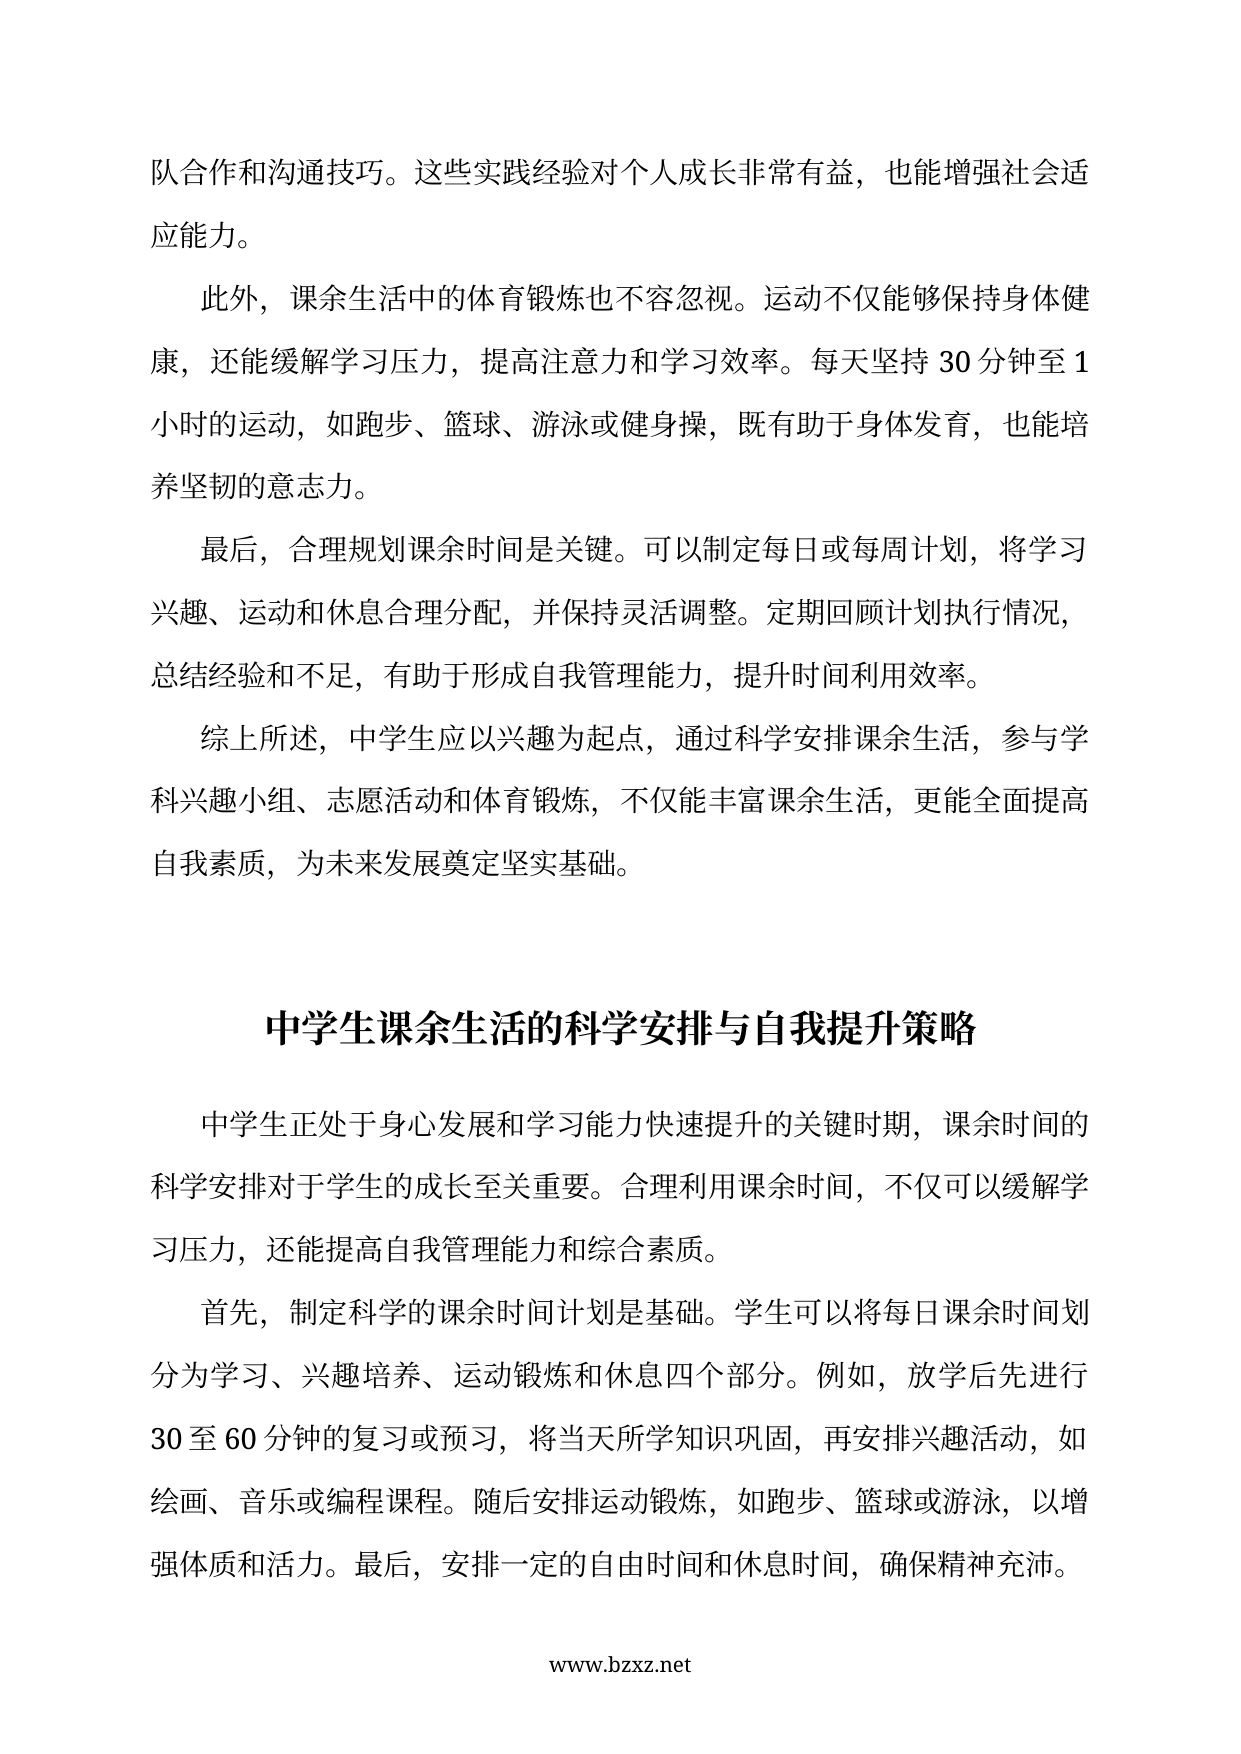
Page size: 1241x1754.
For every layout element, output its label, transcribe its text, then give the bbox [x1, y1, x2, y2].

text 综上所述，中学生应以兴趣为起点，通过科学安排课余生活，参与学科兴趣小组、志愿活动和体育锻炼，不仅能丰富课余生活，更能全面提高自我素质，为未来发展奠定坚实基础。 [150, 716, 1090, 883]
text 此外，课余生活中的体育锻炼也不容忽视。运动不仅能够保持身体健康，还能缓解学习压力，提高注意力和学习效率。每天坚持30分钟至1小时的运动，如跑步、篮球、游泳或健身操，既有助于身体发育，也能培养坚韧的意志力。 [150, 276, 1090, 506]
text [150, 150, 1090, 255]
text 中学生正处于身心发展和学习能力快速提升的关键时期，课余时间的科学安排对于学生的成长至关重要。合理利用课余时间，不仅可以缓解学习压力，还能提高自我管理能力和综合素质。 [150, 1102, 1090, 1269]
text 最后，合理规划课余时间是关键。可以制定每日或每周计划，将学习、兴趣、运动和休息合理分配，并保持灵活调整。定期回顾计划执行情况，总结经验和不足，有助于形成自我管理能力，提升时间利用效率。 [150, 527, 1090, 694]
subtitle 中学生课余生活的科学安排与自我提升策略 [150, 1000, 1090, 1054]
text 首先，制定科学的课余时间计划是基础。学生可以将每日课余时间划分为学习、兴趣培养、运动锻炼和休息四个部分。例如，放学后先进行30至60分钟的复习或预习，将当天所学知识巩固，再安排兴趣活动，如绘画、音乐或编程课程。随后安排运动锻炼，如跑步、篮球或游泳，以增强体质和活力。最后，安排一定的自由时间和休息时间，确保精神充沛。 [150, 1290, 1090, 1583]
